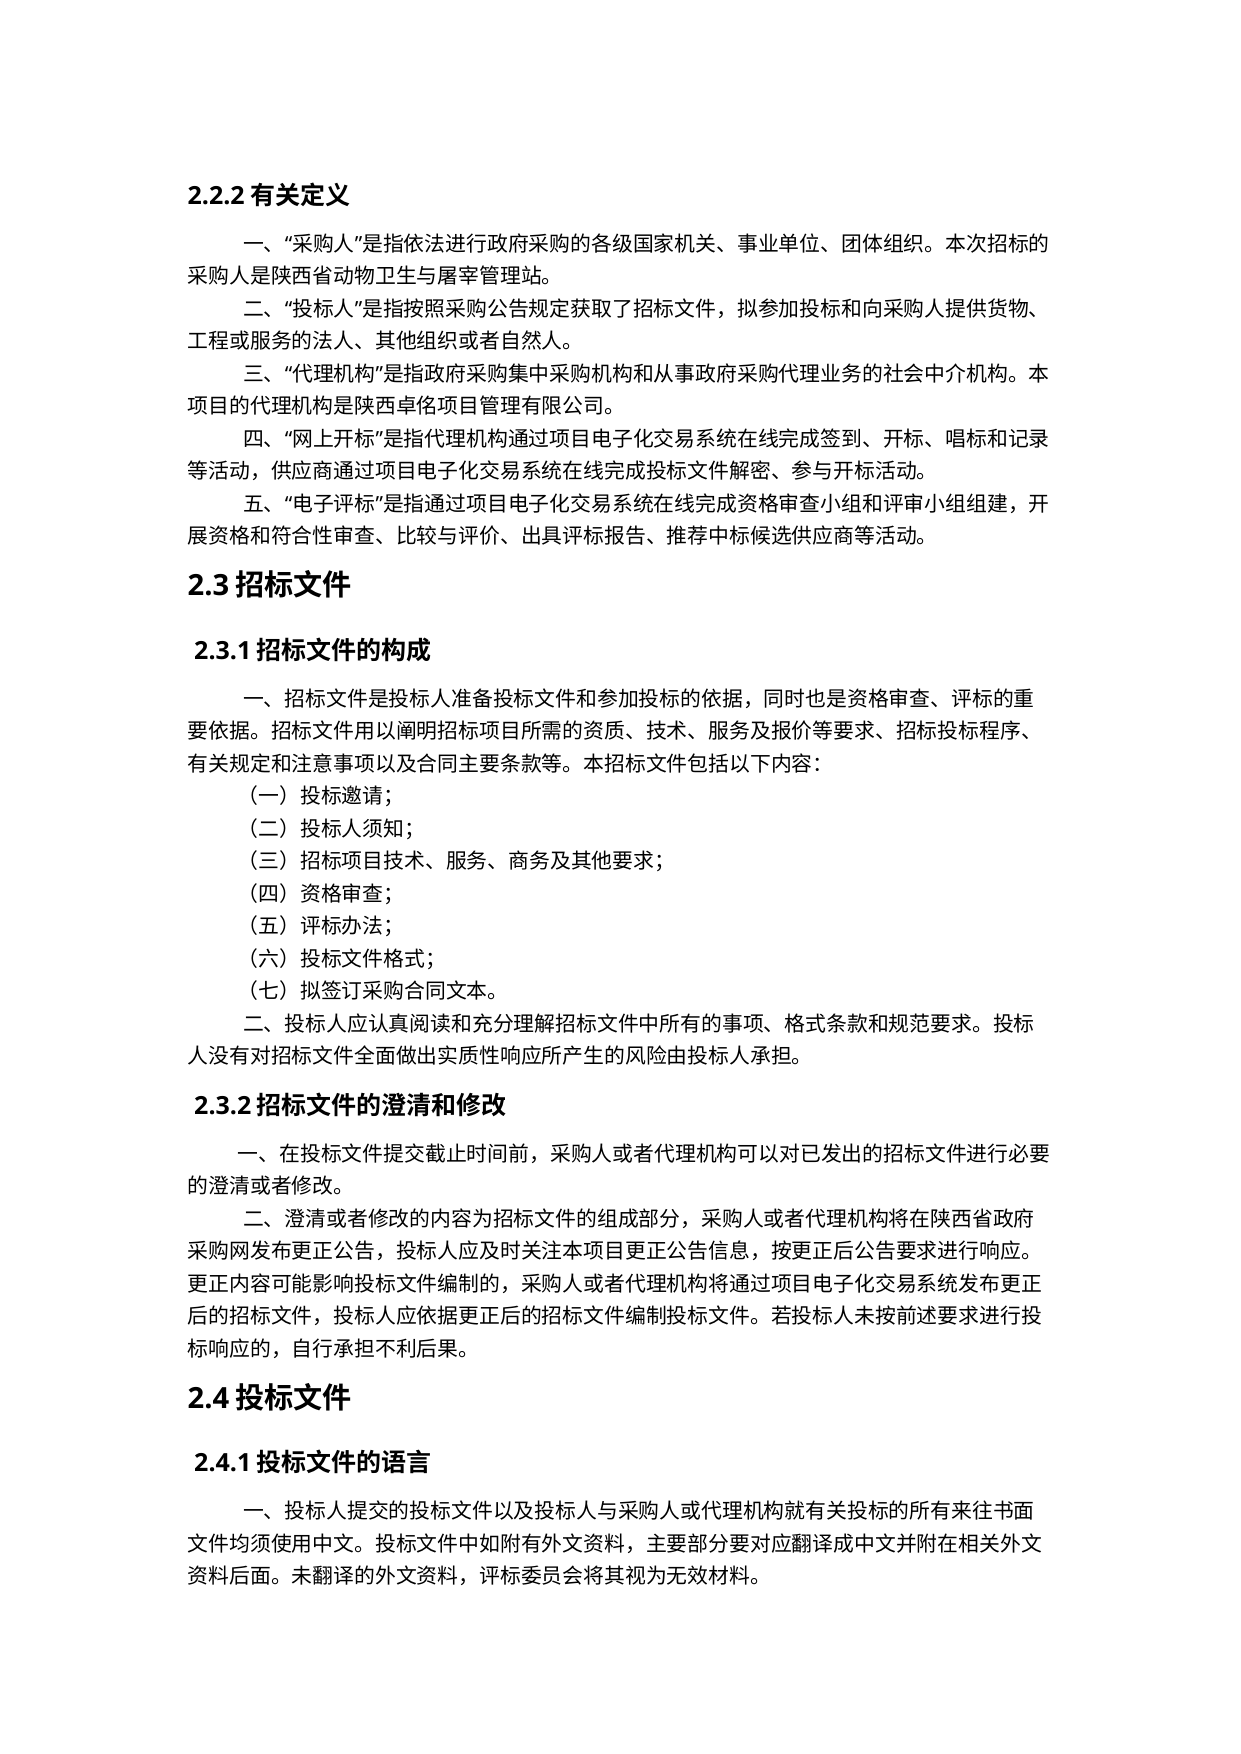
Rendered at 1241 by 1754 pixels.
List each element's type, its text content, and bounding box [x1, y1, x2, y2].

text （七）拟签订采购合同文本。 [187, 974, 1053, 1007]
text （三）招标项目技术、服务、商务及其他要求； [187, 844, 1053, 877]
text 2.4.1投标文件的语言 [187, 1429, 1053, 1494]
text 一、招标文件是投标人准备投标文件和参加投标的依据，同时也是资格审查、评标的重要依据。招标文件用以阐明招标项目所需的资质、技术、服务及报价等要求、招标投标程序、有关规定和注意事项以及合同主要条款等。本招标文件包括以下内容： [187, 682, 1053, 779]
text 2.3.2招标文件的澄清和修改 [187, 1072, 1053, 1137]
text 五、“电子评标”是指通过项目电子化交易系统在线完成资格审查小组和评审小组组建，开展资格和符合性审查、比较与评价、出具评标报告、推荐中标候选供应商等活动。 [187, 487, 1053, 552]
text 一、在投标文件提交截止时间前，采购人或者代理机构可以对已发出的招标文件进行必要的澄清或者修改。 [187, 1137, 1053, 1202]
text （四）资格审查； [187, 877, 1053, 909]
text 2.3.1招标文件的构成 [187, 617, 1053, 682]
text 二、投标人应认真阅读和充分理解招标文件中所有的事项、格式条款和规范要求。投标人没有对招标文件全面做出实质性响应所产生的风险由投标人承担。 [187, 1007, 1053, 1072]
text 四、“网上开标”是指代理机构通过项目电子化交易系统在线完成签到、开标、唱标和记录等活动，供应商通过项目电子化交易系统在线完成投标文件解密、参与开标活动。 [187, 422, 1053, 487]
text 二、“投标人”是指按照采购公告规定获取了招标文件，拟参加投标和向采购人提供货物、工程或服务的法人、其他组织或者自然人。 [187, 292, 1053, 357]
text 二、澄清或者修改的内容为招标文件的组成部分，采购人或者代理机构将在陕西省政府采购网发布更正公告，投标人应及时关注本项目更正公告信息，按更正后公告要求进行响应。更正内容可能影响投标文件编制的，采购人或者代理机构将通过项目电子化交易系统发布更正后的招标文件，投标人应依据更正后的招标文件编制投标文件。若投标人未按前述要求进行投标响应的，自行承担不利后果。 [187, 1202, 1053, 1364]
text 一、投标人提交的投标文件以及投标人与采购人或代理机构就有关投标的所有来往书面文件均须使用中文。投标文件中如附有外文资料，主要部分要对应翻译成中文并附在相关外文资料后面。未翻译的外文资料，评标委员会将其视为无效材料。 [187, 1494, 1053, 1592]
text 一、“采购人”是指依法进行政府采购的各级国家机关、事业单位、团体组织。本次招标的采购人是陕西省动物卫生与屠宰管理站。 [187, 227, 1053, 292]
text 2.3招标文件 [187, 552, 1053, 617]
text （二）投标人须知； [187, 812, 1053, 844]
text 2.4投标文件 [187, 1364, 1053, 1429]
text （一）投标邀请； [187, 779, 1053, 812]
text （六）投标文件格式； [187, 942, 1053, 974]
text （五）评标办法； [187, 909, 1053, 942]
text 三、“代理机构”是指政府采购集中采购机构和从事政府采购代理业务的社会中介机构。本项目的代理机构是陕西卓佲项目管理有限公司。 [187, 357, 1053, 422]
text 2.2.2有关定义 [187, 162, 1053, 227]
